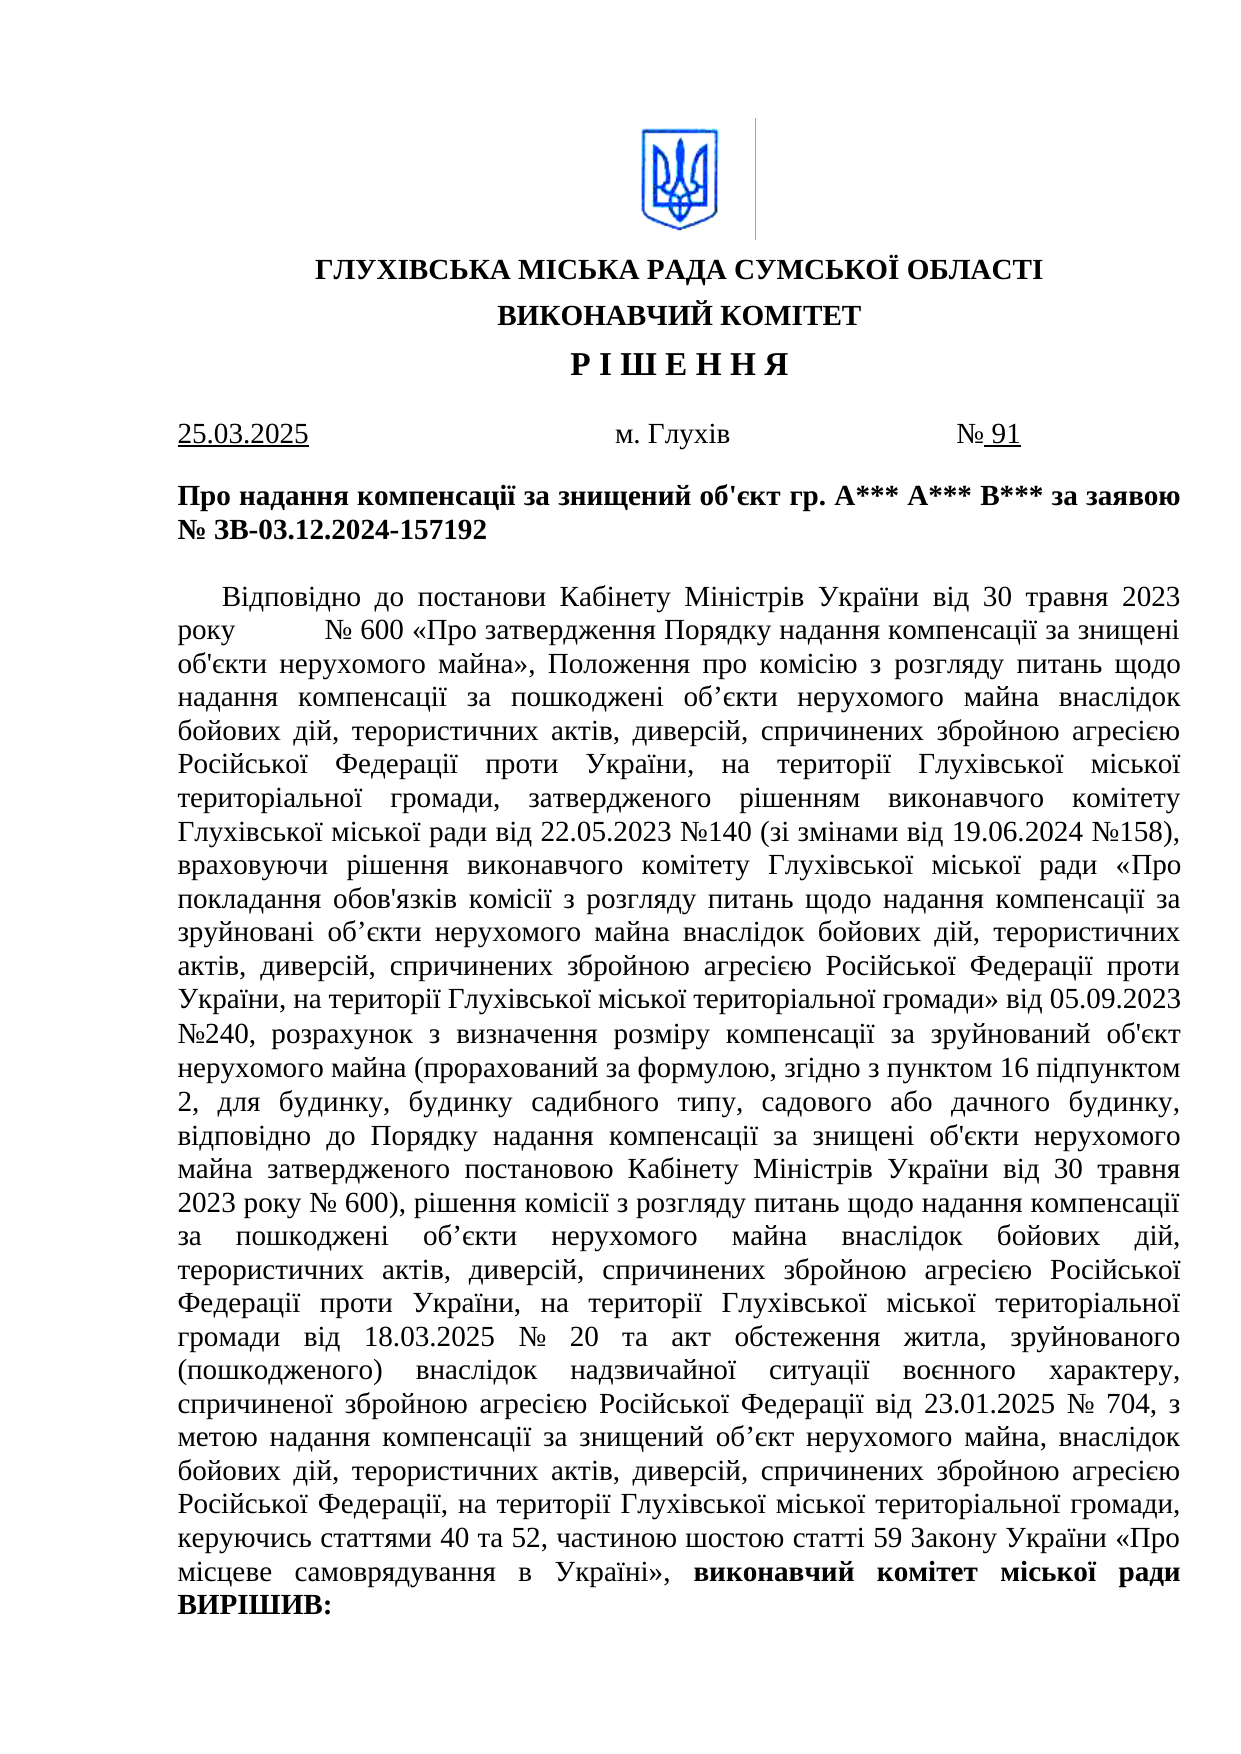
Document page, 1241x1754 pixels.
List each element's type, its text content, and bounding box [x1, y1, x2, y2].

subtitle Про надання компенсації за знищений об'єкт гр. А*** А*** В*** за заявою № ЗВ-03.12.2024-157192 [214, 512, 1181, 545]
subtitle ГЛУХІВСЬКА МІСЬКА РАДА СУМСЬКОЇ ОБЛАСТІ [177, 252, 1181, 286]
subtitle Р І Ш Е Н Н Я [177, 344, 1181, 382]
picture [602, 118, 756, 240]
subtitle ВИКОНАВЧИЙ КОМІТЕТ [177, 298, 1181, 332]
subtitle 25.03.2025 м. Глухів № 91 [177, 416, 1181, 449]
text Відповідно до постанови Кабінету Міністрів України від 30 травня 2023 року № 600 «Про затвердження Порядку надання компенсації за знищені об'єкти нерухомого майна», Положення про комісію з розгляду питань щодо надання компенсації за пошкоджені об’єкти нерухомого майна внаслідок бойових дій, терористичних актів, диверсій, спричинених збройною агресією Російської Федерації проти України, на території Глухівської міської територіальної громади, затвердженого рішенням виконавчого комітету Глухівської міської ради від 22.05.2023 №140 (зі змінами від 19.06.2024 №158), враховуючи рішення виконавчого комітету Глухівської міської ради «Про покладання обов'язків комісії з розгляду питань щодо надання компенсації за зруйновані об’єкти нерухомого майна внаслідок бойових дій, терористичних актів, диверсій, спричинених збройною агресією Російської Федерації проти України, на території Глухівської міської територіальної громади» від 05.09.2023 №240, розрахунок з визначення розміру компенсації за зруйнований об'єкт нерухомого майна (прорахований за формулою, згідно з пунктом 16 підпунктом 2, для будинку, будинку садибного типу, садового або дачного будинку, відповідно до Порядку надання компенсації за знищені об'єкти нерухомого майна затвердженого постановою Кабінету Міністрів України від 30 травня 2023 року № 600), рішення комісії з розгляду питань щодо надання компенсації за пошкоджені об’єкти нерухомого майна внаслідок бойових дій, терористичних актів, диверсій, спричинених збройною агресією Російської Федерації проти України, на території Глухівської міської територіальної громади від 18.03.2025 № 20 та акт обстеження житла, зруйнованого (пошкодженого) внаслідок надзвичайної ситуації воєнного характеру, спричиненої збройною агресією Російської Федерації від 23.01.2025 № 704, з метою надання компенсації за знищений об’єкт нерухомого майна, внаслідок бойових дій, терористичних актів, диверсій, спричинених збройною агресією Російської Федерації, на території Глухівської міської територіальної громади, керуючись статтями 40 та 52, частиною шостою статті 59 Закону України «Про місцеве самоврядування в Україні», виконавчий комітет міської ради ВИРІШИВ: [177, 579, 1181, 1621]
